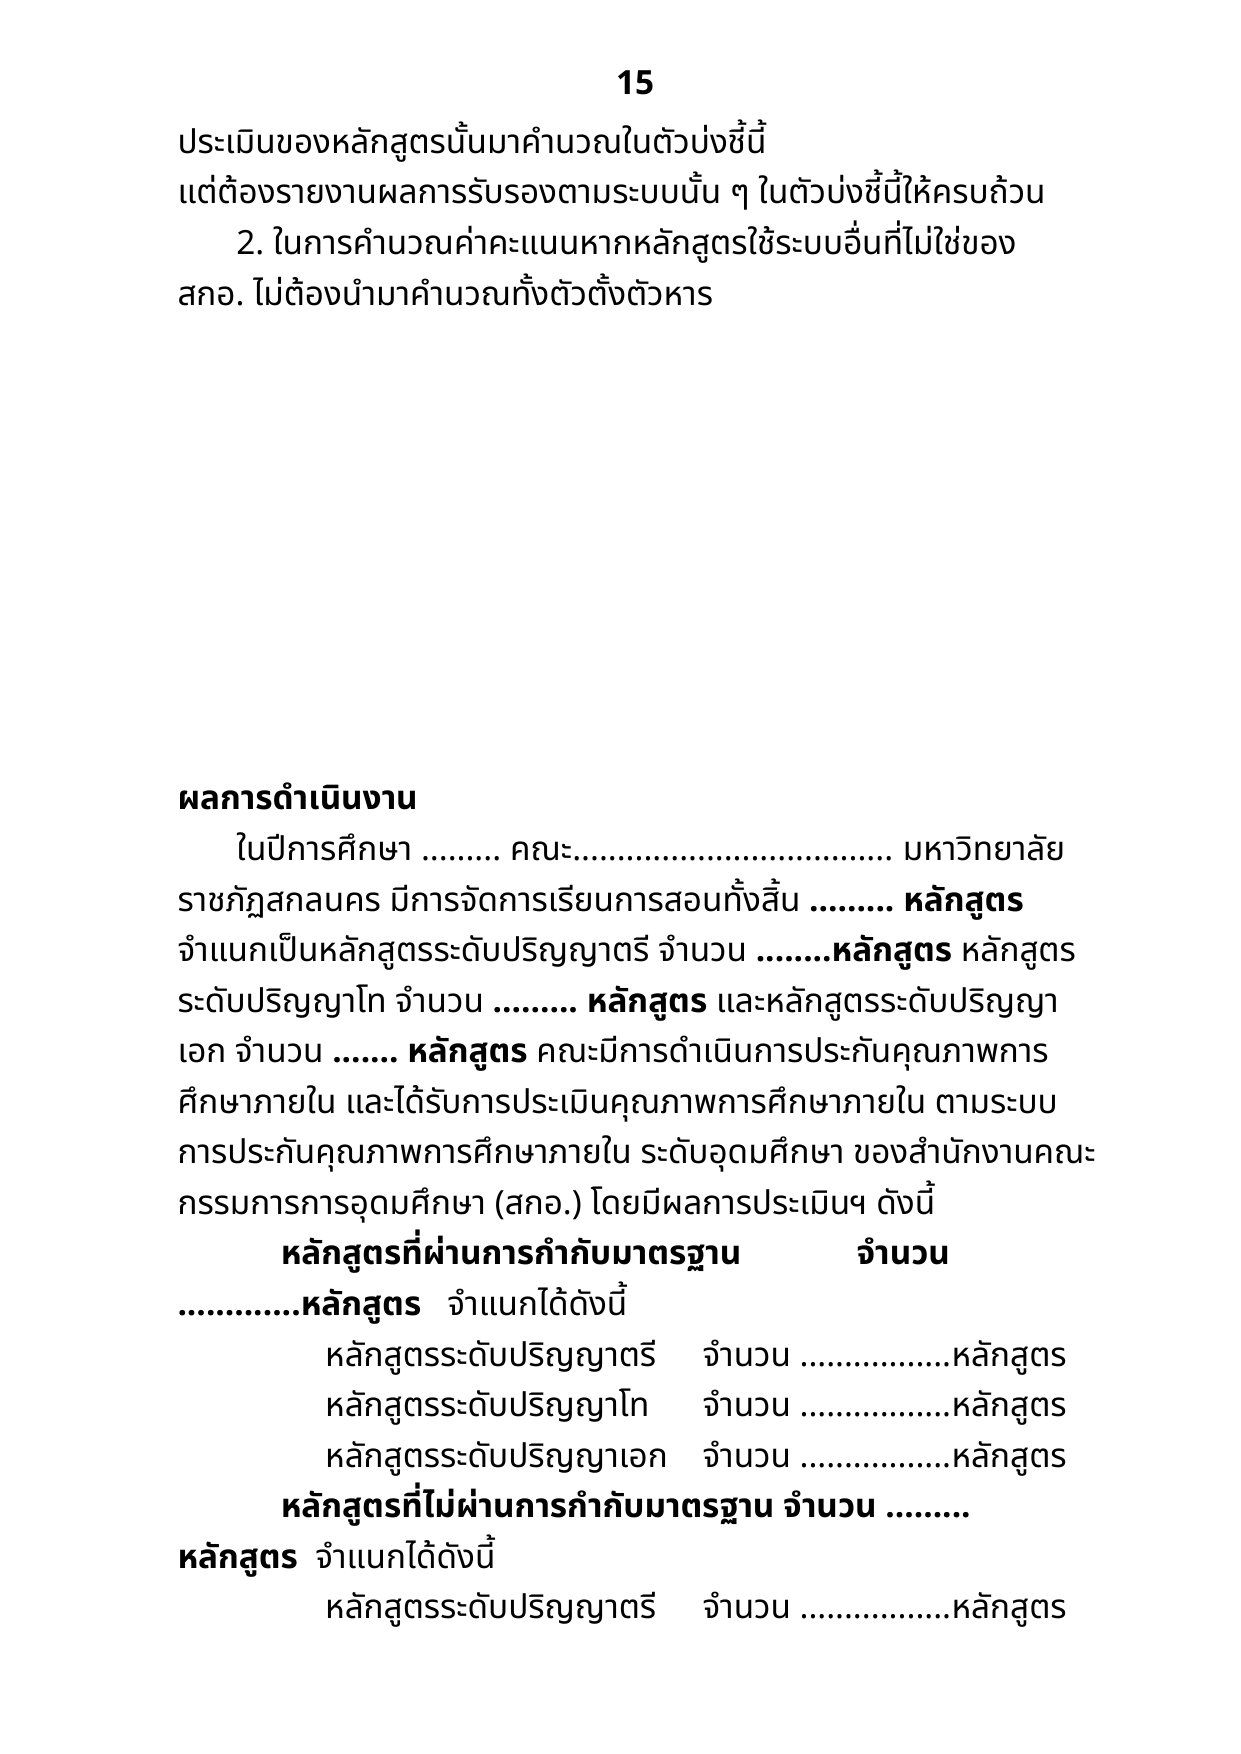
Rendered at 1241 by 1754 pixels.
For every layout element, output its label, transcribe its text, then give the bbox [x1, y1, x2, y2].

text หลักสูตรระดับปริญญาโท จำนวน .................หลักสูตร [177, 1381, 1092, 1432]
text ในปีการศึกษา ......... คณะ.................................... มหาวิทยาลัยราชภัฏสกลนคร มีการจัดการเรียนการสอนทั้งสิ้น ......... หลักสูตร จำแนกเป็นหลักสูตรระดับปริญญาตรี จำนวน ........หลักสูตร หลักสูตรระดับปริญญาโท จำนวน ......... หลักสูตร และหลักสูตรระดับปริญญาเอก จำนวน ....... หลักสูตร คณะมีการดำเนินการประกันคุณภาพการศึกษาภายใน และได้รับการประเมินคุณภาพการศึกษาภายใน ตามระบบการประกันคุณภาพการศึกษาภายใน ระดับอุดมศึกษา ของสำนักงานคณะกรรมการการอุดมศึกษา (สกอ.) โดยมีผลการประเมินฯ ดังนี้ [177, 825, 1107, 1229]
text หลักสูตรระดับปริญญาตรี จำนวน .................หลักสูตร [177, 1583, 1092, 1634]
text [177, 1432, 1092, 1482]
text หลักสูตรที่ผ่านการกำกับมาตรฐาน จำนวน .............หลักสูตร จำแนกได้ดังนี้ [177, 1229, 1092, 1330]
text 2. ในการคำนวณค่าคะแนนหากหลักสูตรใช้ระบบอื่นที่ไม่ใช่ของ สกอ. ไม่ต้องนำมาคำนวณทั้งตัวตั้งตัวหาร [177, 219, 1092, 320]
text หลักสูตรที่ไม่ผ่านการกำกับมาตรฐาน จำนวน ......... หลักสูตร จำแนกได้ดังนี้ [177, 1482, 1092, 1583]
text ผลการดำเนินงาน [177, 774, 1090, 825]
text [177, 118, 1092, 219]
text หลักสูตรระดับปริญญาตรี จำนวน .................หลักสูตร [177, 1330, 1092, 1381]
